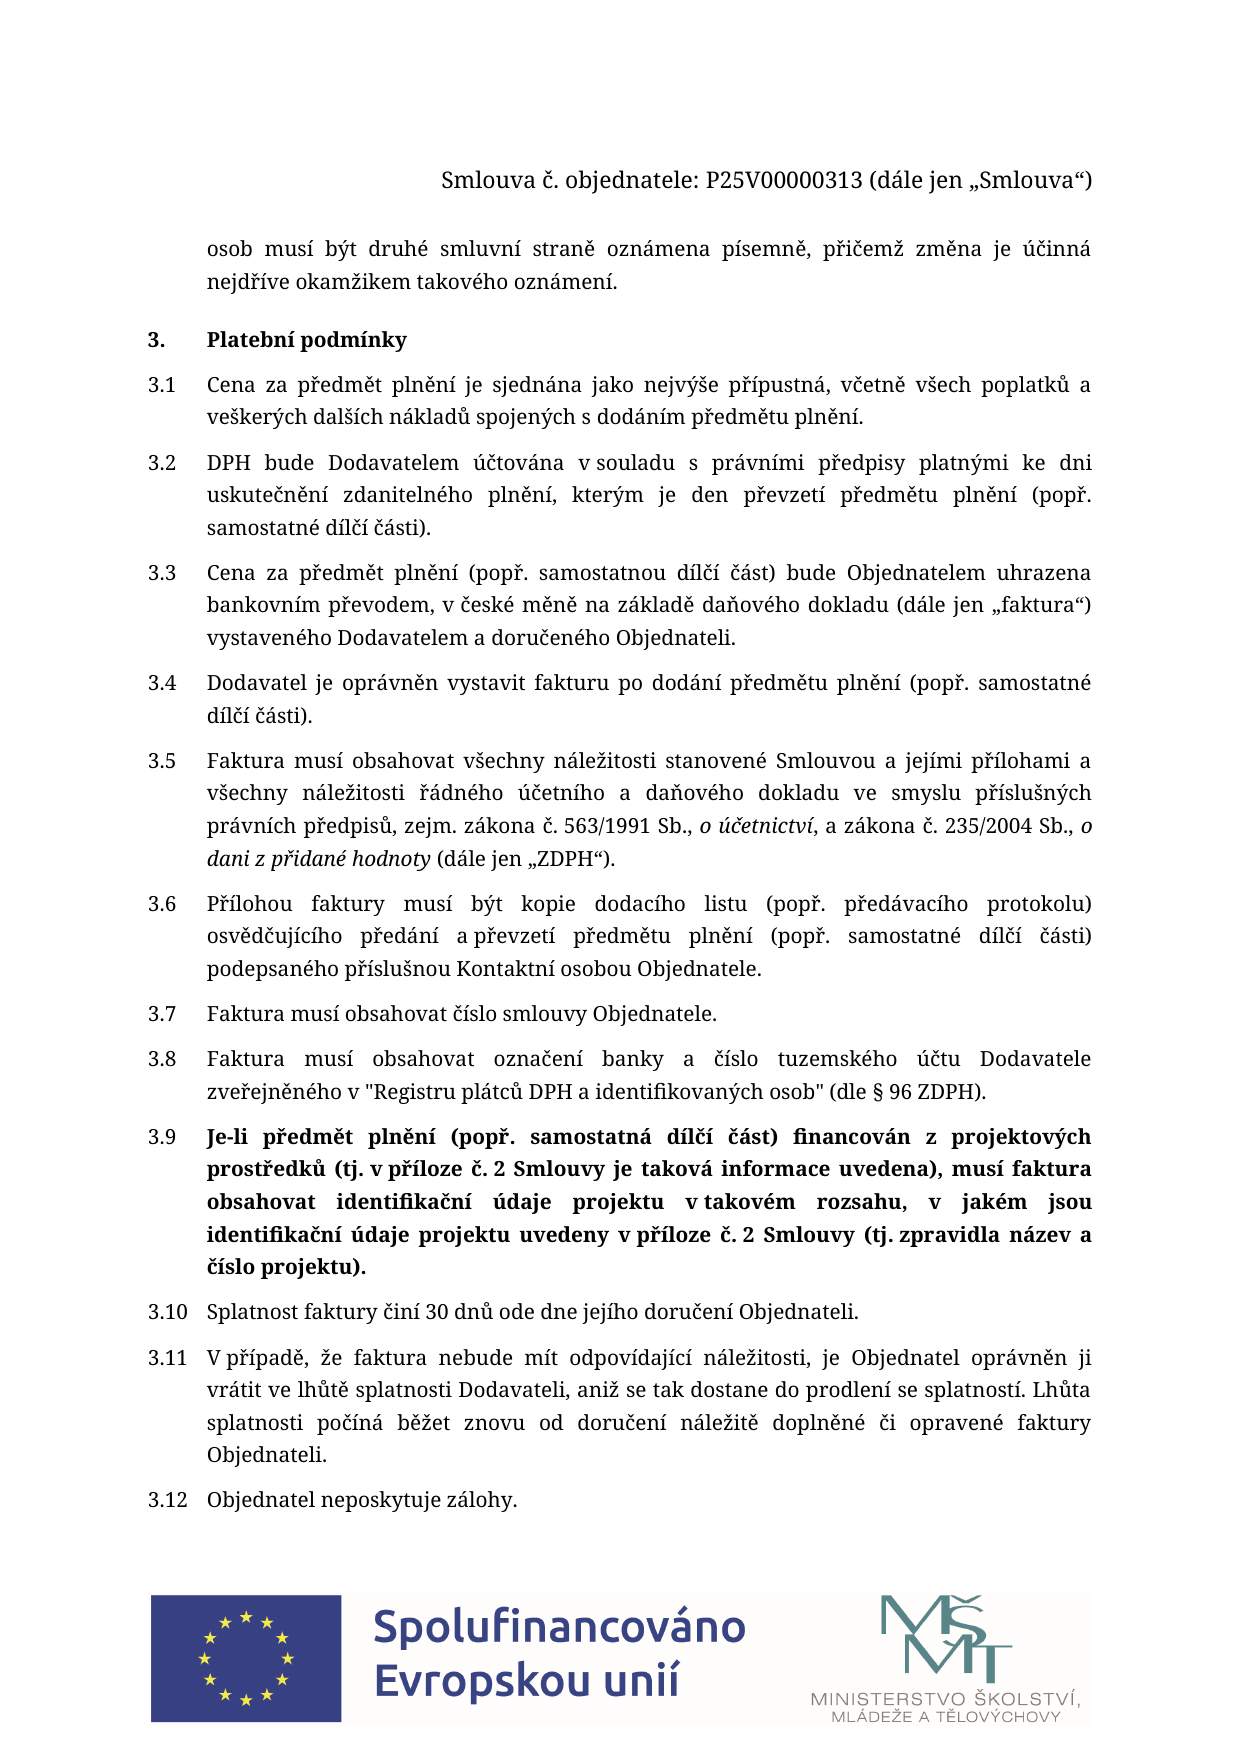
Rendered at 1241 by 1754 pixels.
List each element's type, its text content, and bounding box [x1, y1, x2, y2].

list Přílohou faktury musí být kopie dodacího listu (popř. předávacího protokolu) osvědčujícího předání a převzetí předmětu plnění (popř. samostatné dílčí části) podepsaného příslušnou Kontaktní osobou Objednatele. [148, 889, 1093, 982]
list Faktura musí obsahovat číslo smlouvy Objednatele. [148, 999, 1093, 1028]
list V případě, že faktura nebude mít odpovídající náležitosti, je Objednatel oprávněn ji vrátit ve lhůtě splatnosti Dodavateli, aniž se tak dostane do prodlení se splatností. Lhůta splatnosti počíná běžet znovu od doručení náležitě doplněné či opravené faktury Objednateli. [148, 1343, 1093, 1469]
list Dodavatel je oprávněn vystavit fakturu po dodání předmětu plnění (popř. samostatné dílčí části). [148, 668, 1093, 729]
list Cena za předmět plnění je sjednána jako nejvýše přípustná, včetně všech poplatků a veškerých dalších nákladů spojených s dodáním předmětu plnění. [148, 370, 1093, 431]
list Objednatel neposkytuje zálohy. [148, 1486, 1093, 1514]
list Faktura musí obsahovat všechny náležitosti stanovené Smlouvou a jejími přílohami a všechny náležitosti řádného účetního a daňového dokladu ve smyslu příslušných právních předpisů, zejm. zákona č. 563/1991 Sb., o účetnictví, a zákona č. 235/2004 Sb., o dani z přidané hodnoty (dále jen „ZDPH“). [148, 746, 1093, 872]
list Faktura musí obsahovat označení banky a číslo tuzemského účtu Dodavatele zveřejněného v "Registru plátců DPH a identifikovaných osob" (dle § 96 ZDPH). [148, 1044, 1093, 1105]
picture [147, 1591, 1093, 1726]
list Cena za předmět plnění (popř. samostatnou dílčí část) bude Objednatelem uhrazena bankovním převodem, v české měně na základě daňového dokladu (dále jen „faktura“) vystaveného Dodavatelem a doručeného Objednateli. [148, 558, 1093, 652]
list DPH bude Dodavatelem účtována v souladu s právními předpisy platnými ke dni uskutečnění zdanitelného plnění, kterým je den převzetí předmětu plnění (popř. samostatné dílčí části). [148, 448, 1093, 541]
list Splatnost faktury činí 30 dnů ode dne jejího doručení Objednateli. [148, 1297, 1093, 1326]
list Je-li předmět plnění (popř. samostatná dílčí část) financován z projektových prostředků (tj. v příloze č. 2 Smlouvy je taková informace uvedena), musí faktura obsahovat identifikační údaje projektu v takovém rozsahu, v jakém jsou identifikační údaje projektu uvedeny v příloze č. 2 Smlouvy (tj. zpravidla název a číslo projektu). [148, 1122, 1093, 1281]
list Platební podmínky [148, 325, 1093, 353]
